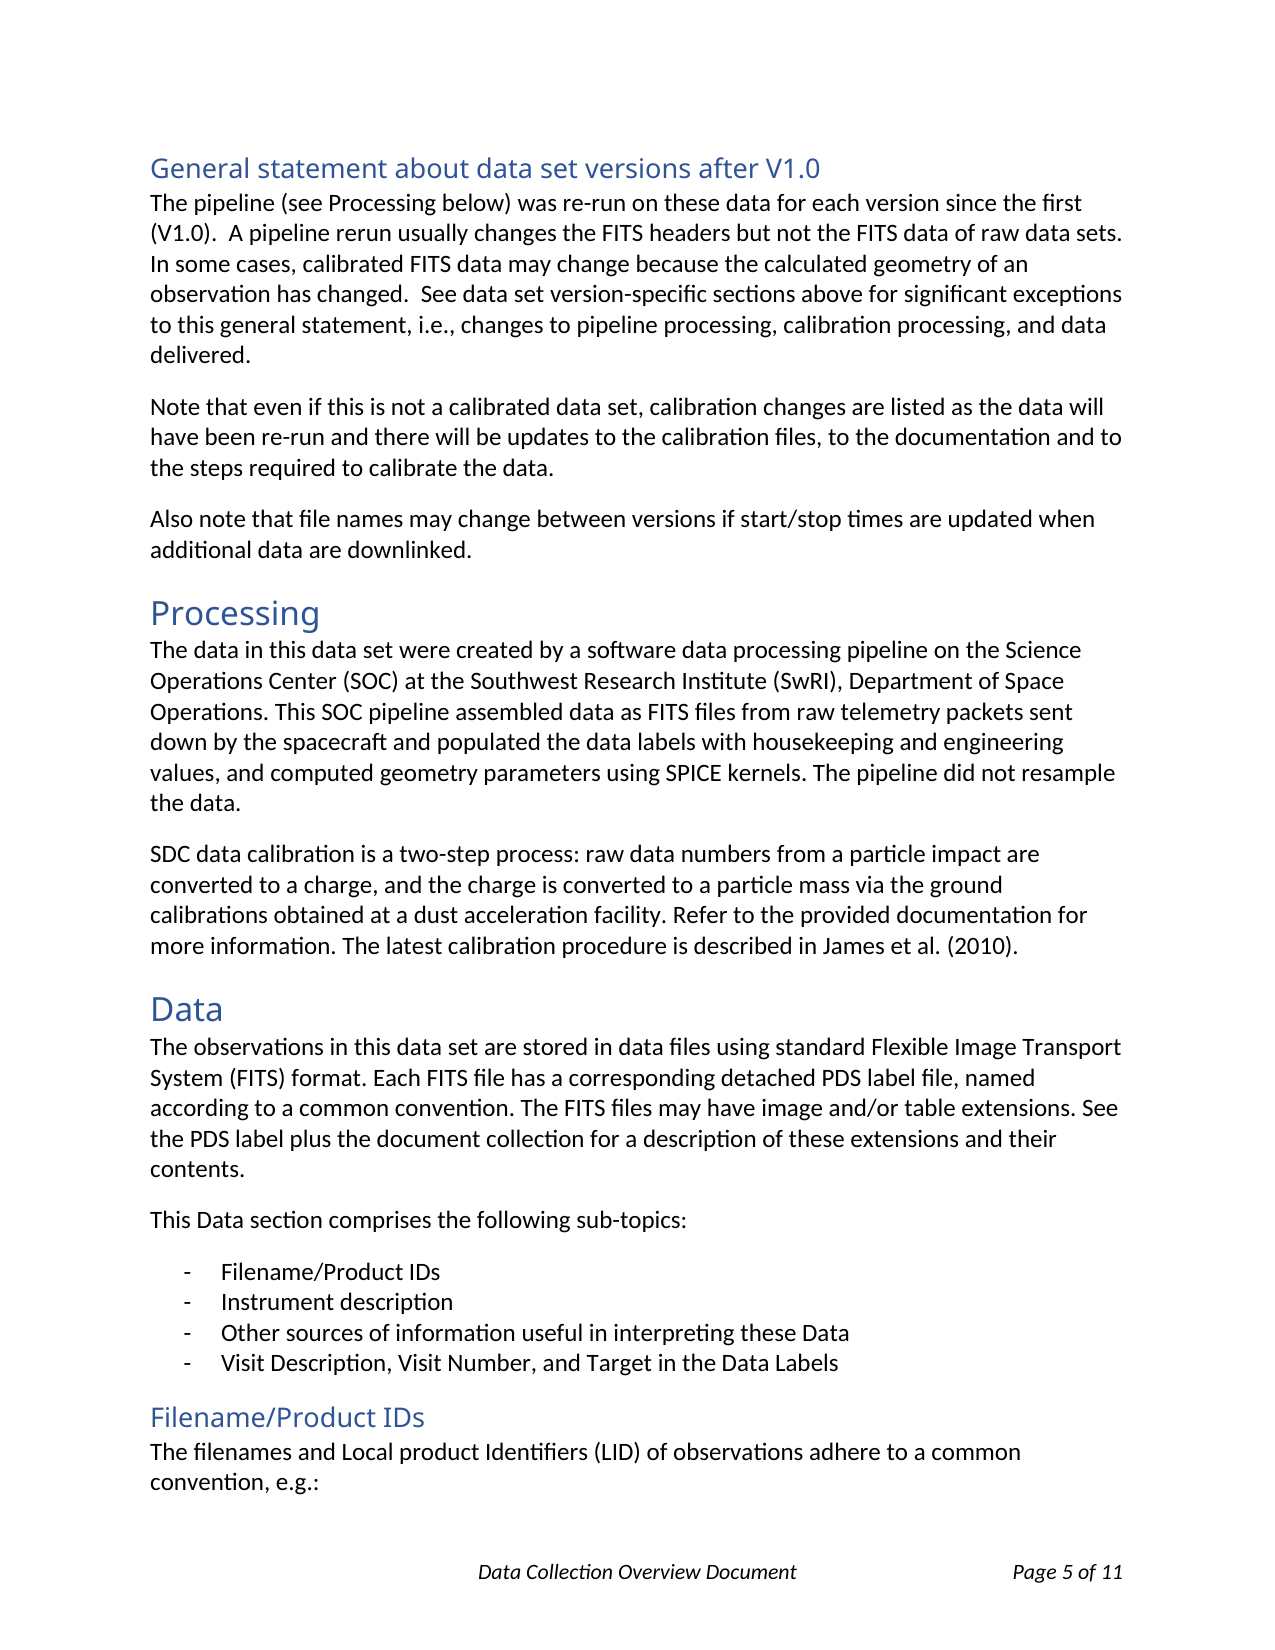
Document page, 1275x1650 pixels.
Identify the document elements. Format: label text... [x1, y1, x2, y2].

subtitle Processing [150, 589, 1125, 635]
list Visit Description, Visit Number, and Target in the Data Labels [183, 1347, 1125, 1378]
text The observations in this data set are stored in data files using standard Flexible Image Transport System (FITS) format. Each FITS file has a corresponding detached PDS label file, named according to a common convention. The FITS files may have image and/or table extensions. See the PDS label plus the document collection for a description of these extensions and their contents. [150, 1031, 1125, 1184]
text Also note that file names may change between versions if start/stop times are updated when additional data are downlinked. [150, 503, 1125, 564]
list Other sources of information useful in interpreting these Data [183, 1317, 1125, 1347]
text SDC data calibration is a two-step process: raw data numbers from a particle impact are converted to a charge, and the charge is converted to a particle mass via the ground calibrations obtained at a dust acceleration facility. Refer to the provided documentation for more information. The latest calibration procedure is described in James et al. (2010). [150, 839, 1125, 961]
text The filenames and Local product Identifiers (LID) of observations adhere to a common convention, e.g.: [150, 1436, 1125, 1497]
text The data in this data set were created by a software data processing pipeline on the Science Operations Center (SOC) at the Southwest Research Institute (SwRI), Department of Space Operations. This SOC pipeline assembled data as FITS files from raw telemetry packets sent down by the spacecraft and populated the data labels with housekeeping and engineering values, and computed geometry parameters using SPICE kernels. The pipeline did not resample the data. [150, 635, 1125, 818]
subtitle Data [150, 986, 1125, 1031]
text The pipeline (see Processing below) was re-run on these data for each version since the first (V1.0). A pipeline rerun usually changes the FITS headers but not the FITS data of raw data sets. In some cases, calibrated FITS data may change because the calculated geometry of an observation has changed. See data set version-specific sections above for significant exceptions to this general statement, i.e., changes to pipeline processing, calibration processing, and data delivered. [150, 187, 1125, 370]
list Instrument description [183, 1286, 1125, 1317]
subtitle General statement about data set versions after V1.0 [150, 150, 1125, 187]
text This Data section comprises the following sub-topics: [150, 1204, 1125, 1235]
text Note that even if this is not a calibrated data set, calibration changes are listed as the data will have been re-run and there will be updates to the calibration files, to the documentation and to the steps required to calibrate the data. [150, 391, 1125, 482]
list Filename/Product IDs [183, 1256, 1125, 1286]
subtitle Filename/Product IDs [150, 1399, 1125, 1436]
